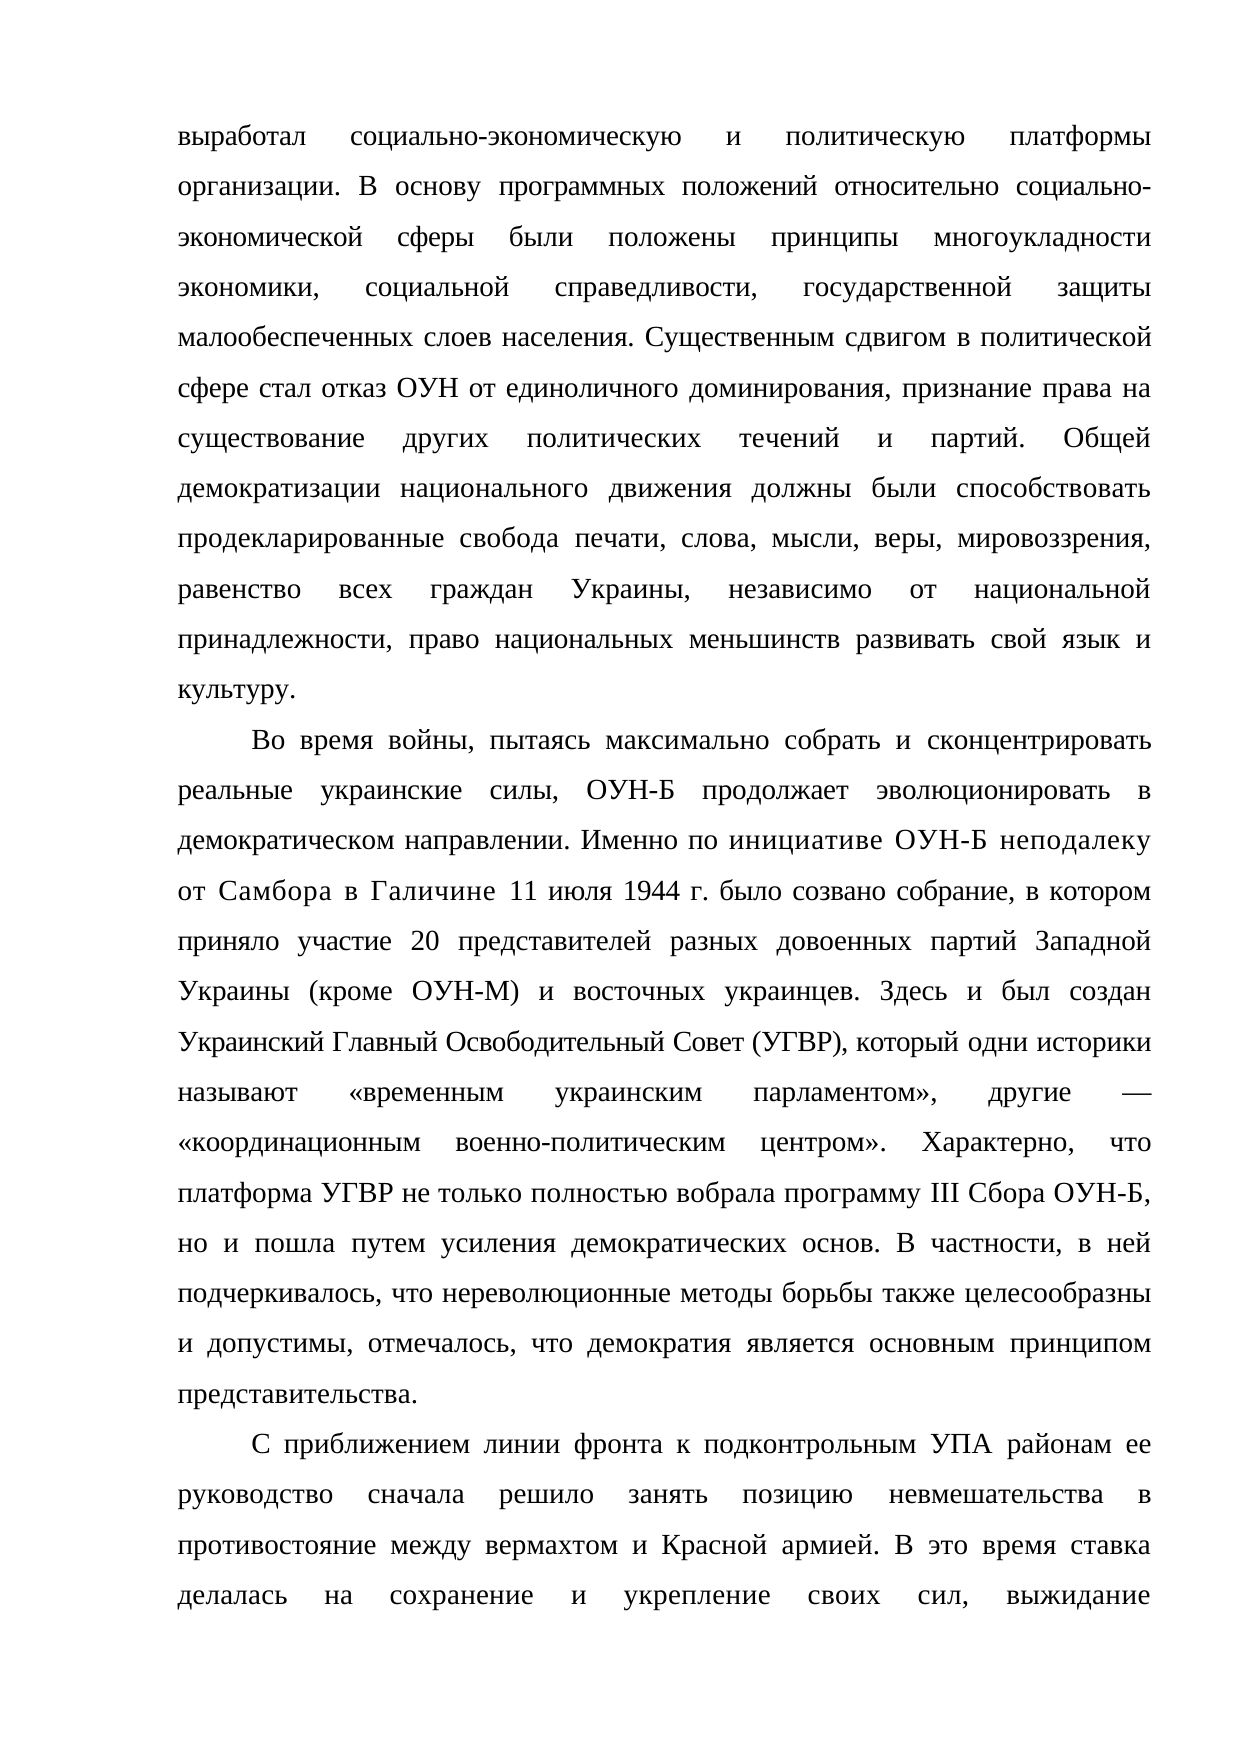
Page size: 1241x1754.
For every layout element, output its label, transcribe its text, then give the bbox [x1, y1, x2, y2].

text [177, 1426, 1152, 1611]
text Во время войны, пытаясь максимально собрать и сконцентрировать реальные украинские силы, ОУН-Б продолжает эволюционировать в демократическом направлении. Именно по инициативе ОУН-Б неподалеку от Самбора в Галичине 11 июля 1944 г. было созвано собрание, в котором приняло участие 20 представителей разных довоенных партий Западной Украины (кроме ОУН-М) и восточных украинцев. Здесь и был создан Украинский Главный Освободительный Совет (УГВР), который одни историки называют «временным украинским парламентом», другие — «координационным военно-политическим центром». Характерно, что платформа УГВР не только полностью вобрала программу III Сбора ОУН-Б, но и пошла путем усиления демократических основ. В частности, в ней подчеркивалось, что нереволюционные методы борьбы также целесообразны и допустимы, отмечалось, что демократия является основным принципом представительства. [177, 722, 1152, 1409]
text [177, 118, 1152, 705]
